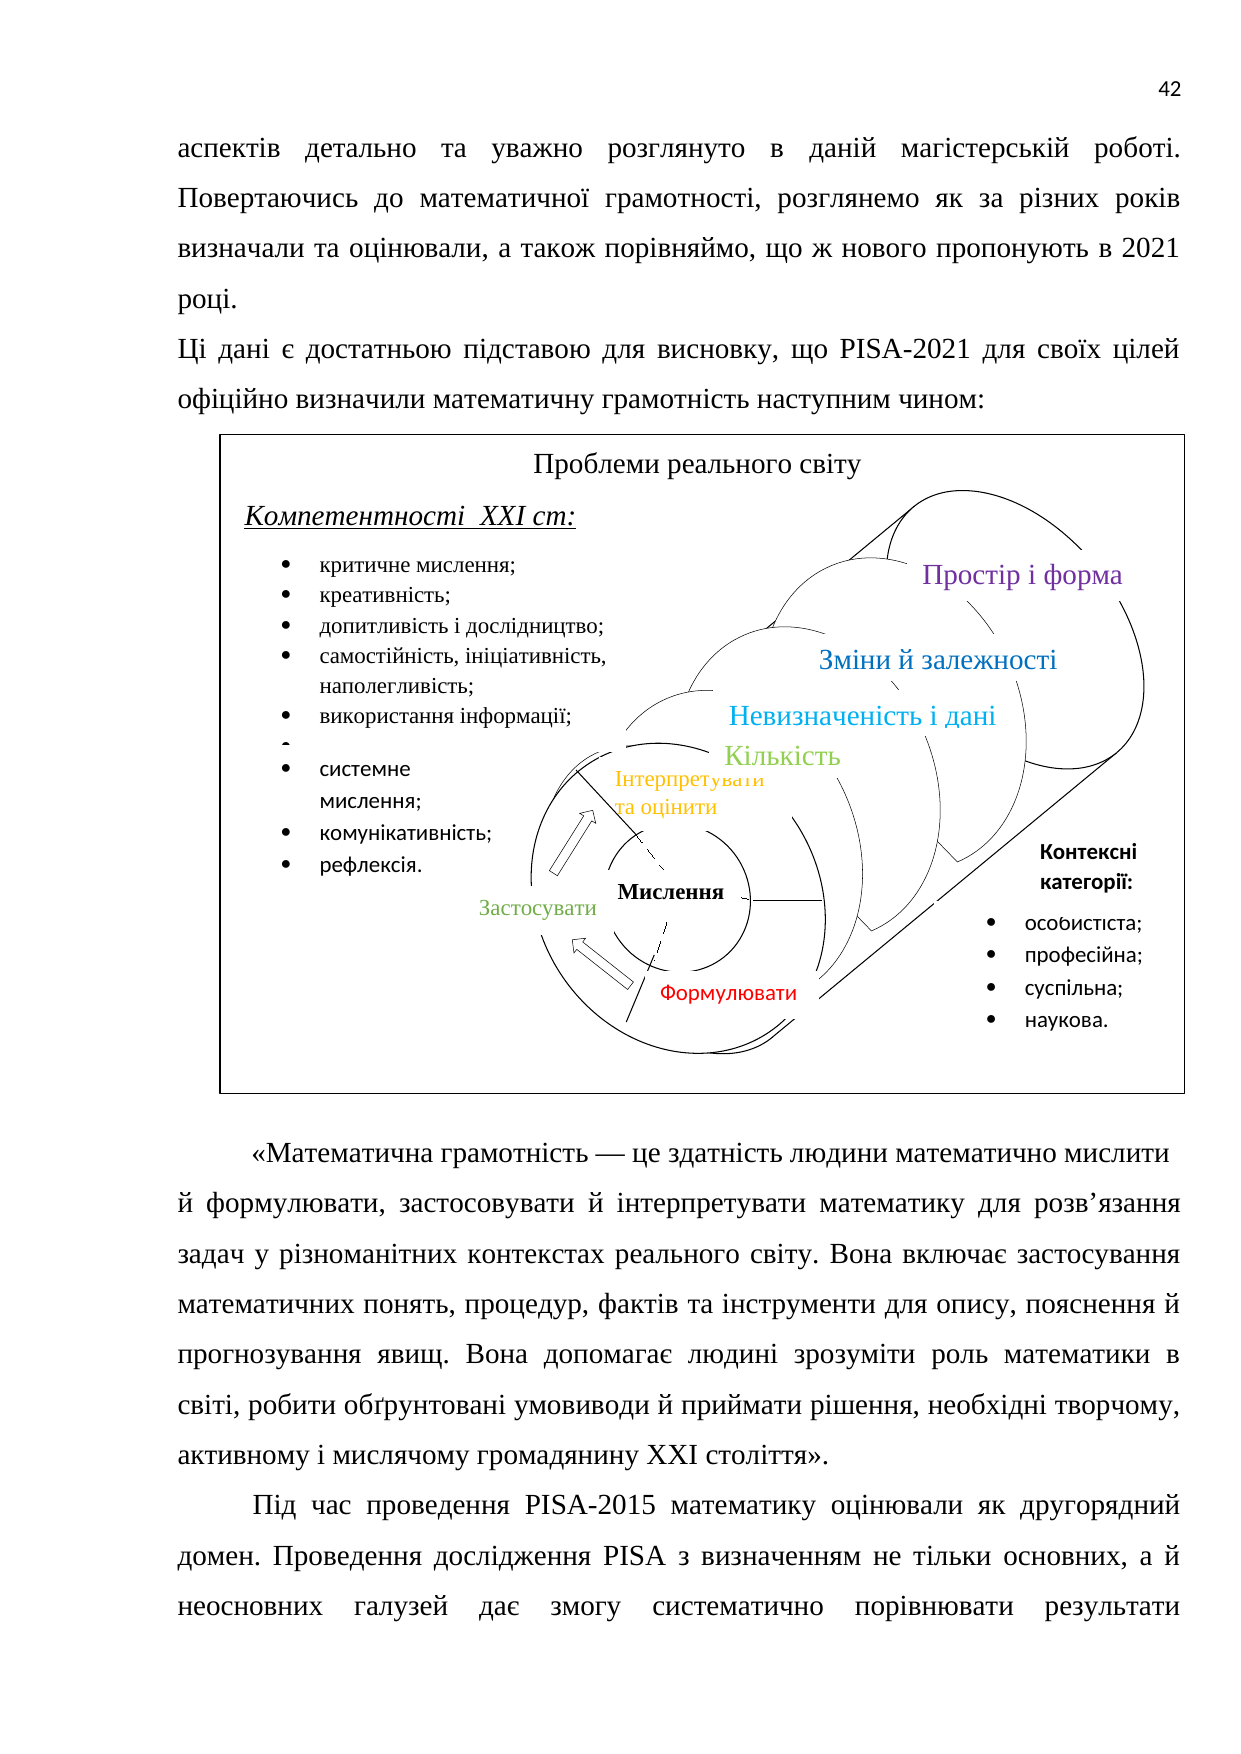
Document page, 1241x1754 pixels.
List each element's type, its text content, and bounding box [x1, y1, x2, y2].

text Ці дані є достатньою підставою для висновку, що PISA-2021 для своїх цілей офіційно визначили математичну грамотність наступним чином: [177, 331, 1181, 415]
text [177, 1487, 1181, 1622]
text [177, 130, 1181, 314]
text «Математична грамотність — це здатність людини математично мислити [177, 1135, 1181, 1169]
text й формулювати, застосовувати й інтерпретувати математику для розв’язання задач у різноманітних контекстах реального світу. Вона включає застосування математичних понять, процедур, фактів та інструменти для опису, пояснення й прогнозування явищ. Вона допомагає людині зрозуміти роль математики в світі, робити обґрунтовані умовиводи й приймати рішення, необхідні творчому, активному і мислячому громадянину ХХІ століття». [177, 1186, 1181, 1471]
